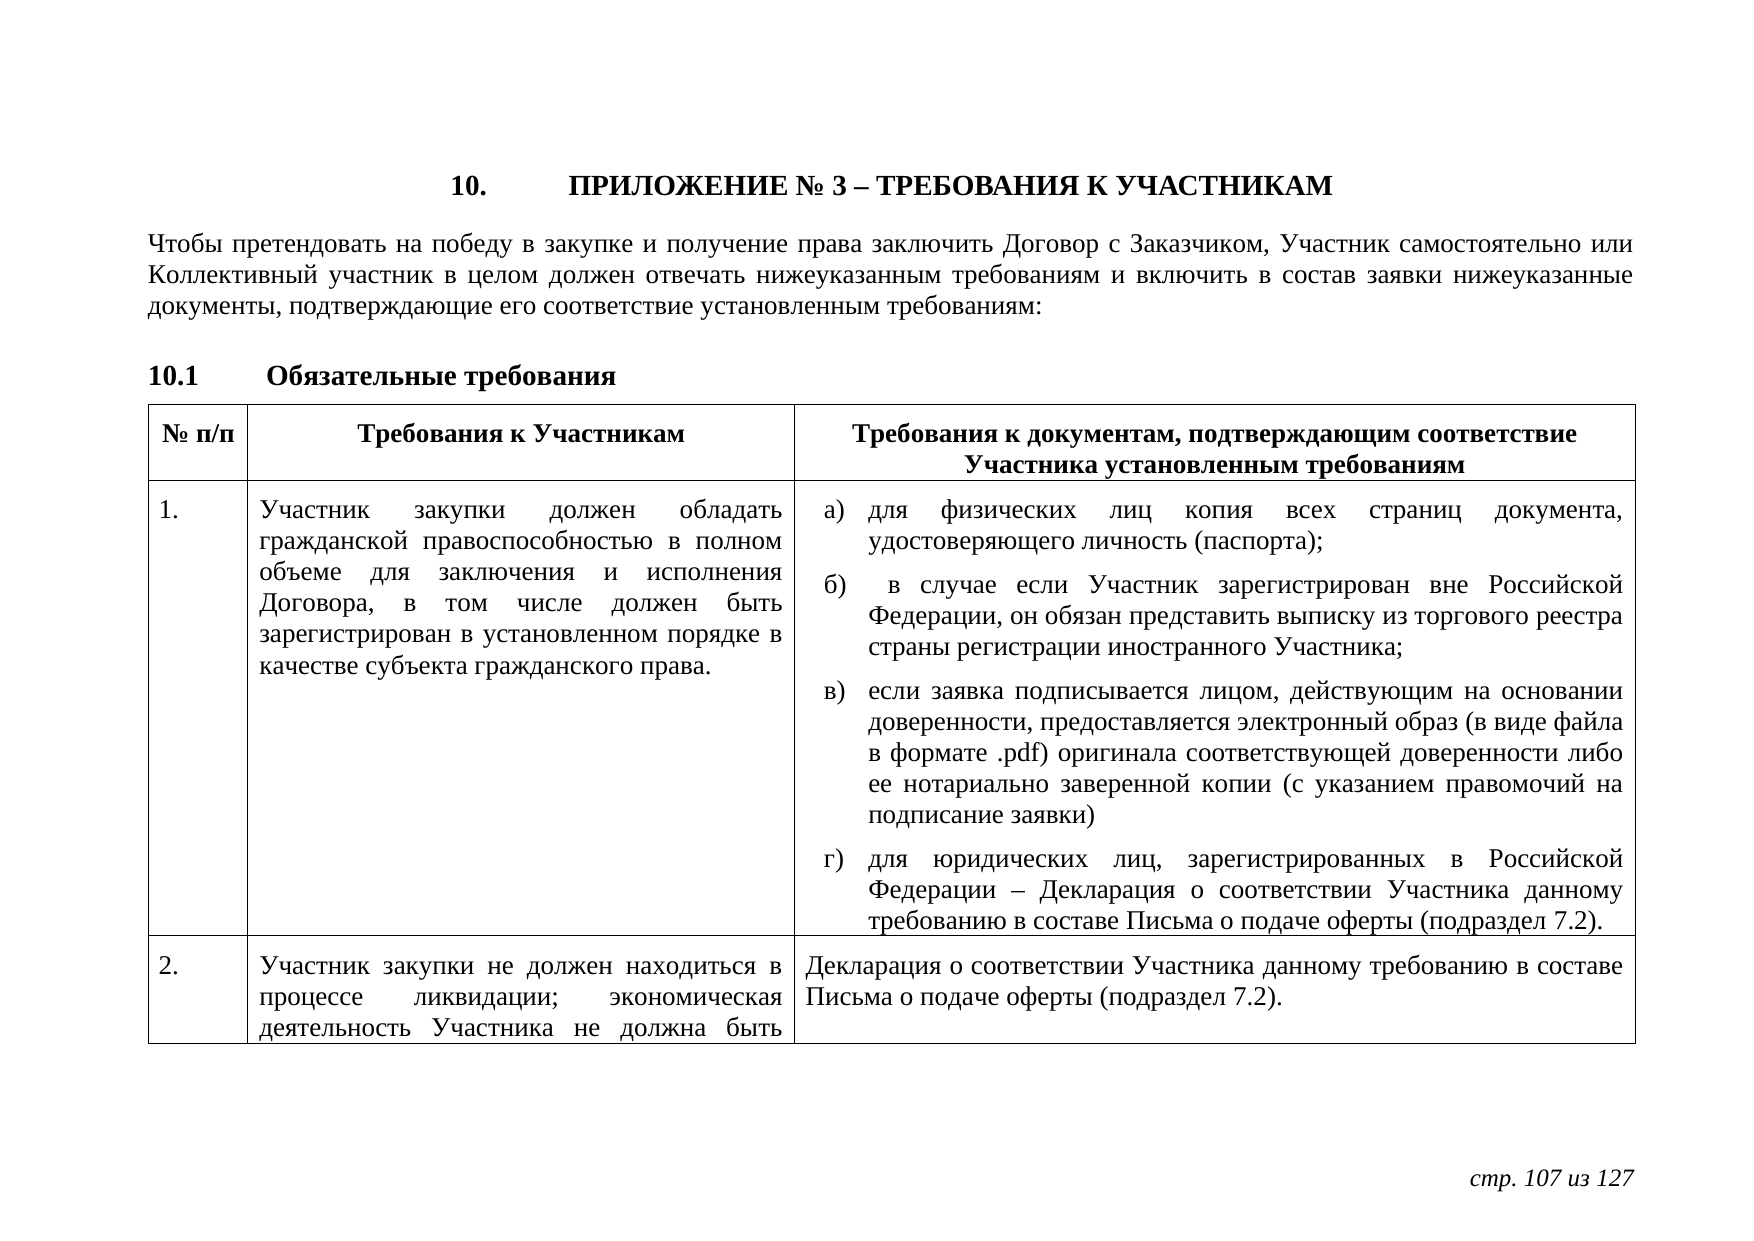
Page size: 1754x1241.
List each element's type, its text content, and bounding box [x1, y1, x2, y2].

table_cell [795, 936, 1635, 1042]
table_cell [248, 936, 794, 1042]
table_cell Участник закупки должен обладать гражданской правоспособностью в полном объеме для заключения и исполнения Договора, в том числе должен быть зарегистрирован в установленном порядке в качестве субъекта гражданского права. [248, 481, 794, 935]
text Чтобы претендовать на победу в закупке и получение права заключить Договор с Заказчиком, Участник самостоятельно или Коллективный участник в целом должен отвечать нижеуказанным требованиям и включить в состав заявки нижеуказанные документы, подтверждающие его соответствие установленным требованиям: [148, 227, 1636, 320]
table_header Требования к документам, подтверждающим соответствие Участника установленным требованиям [795, 405, 1635, 479]
table_cell [149, 936, 247, 1042]
subtitle ПРИЛОЖЕНИЕ № 3 – ТРЕБОВАНИЯ К УЧАСТНИКАМ [148, 168, 1636, 202]
table_cell [149, 481, 247, 935]
table_cell для физических лиц копия всех страниц документа, удостоверяющего личность (паспорта); в случае если Участник зарегистрирован вне Российской Федерации, он обязан представить выписку из торгового реестра страны регистрации иностранного Участника; если заявка подписывается лицом, действующим на основании доверенности, предоставляется электронный образ (в виде файла в формате .pdf) оригинала соответствующей доверенности либо ее нотариально заверенной копии (с указанием правомочий на подписание заявки) для юридических лиц, зарегистрированных в Российской Федерации – Декларация о соответствии Участника данному требованию в составе Письма о подаче оферты (подраздел 7.2). [795, 481, 1635, 935]
table_header № п/п [149, 405, 247, 479]
subtitle Обязательные требования [148, 358, 1636, 391]
table_header Требования к Участникам [248, 405, 794, 479]
